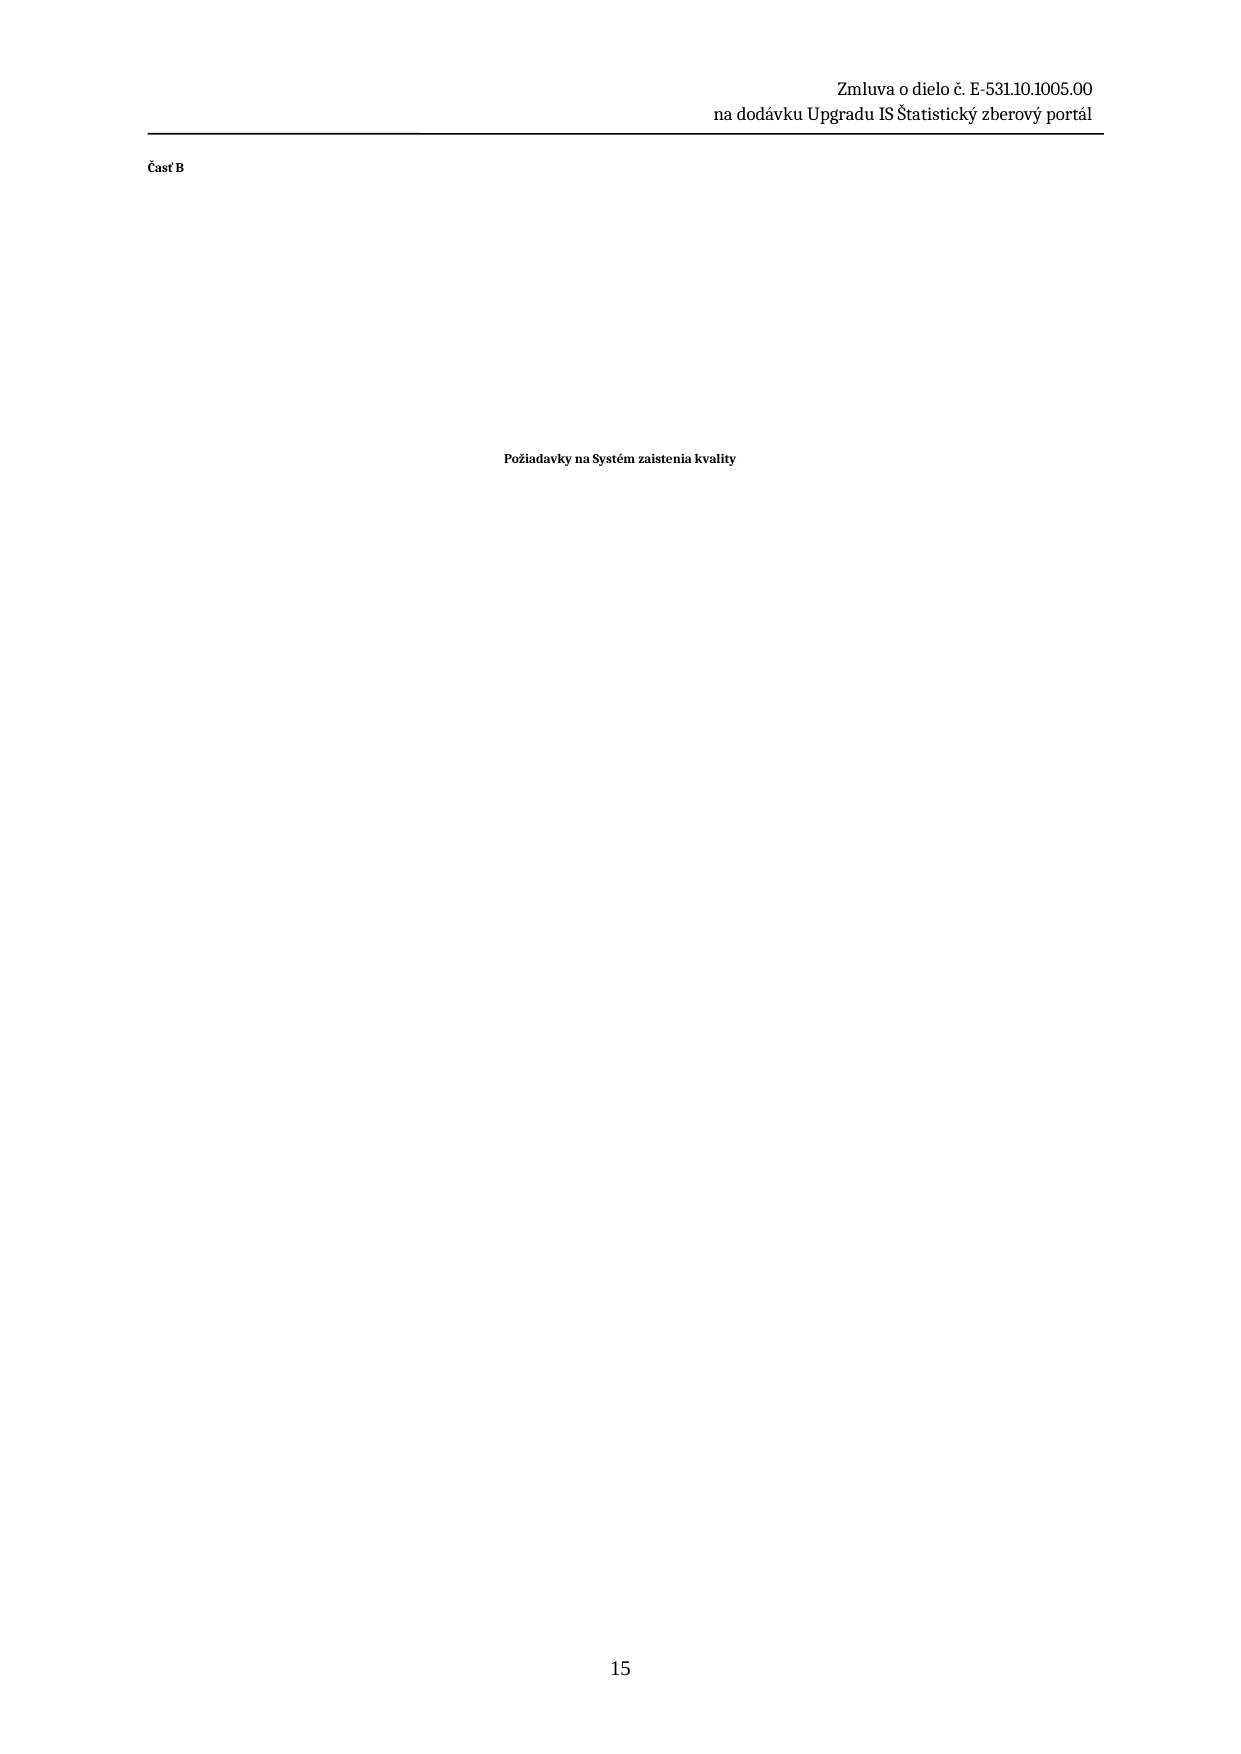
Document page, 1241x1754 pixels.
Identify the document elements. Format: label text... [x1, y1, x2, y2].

subtitle Požiadavky na Systém zaistenia kvality [148, 452, 1092, 478]
subtitle Časť B [148, 160, 1092, 187]
